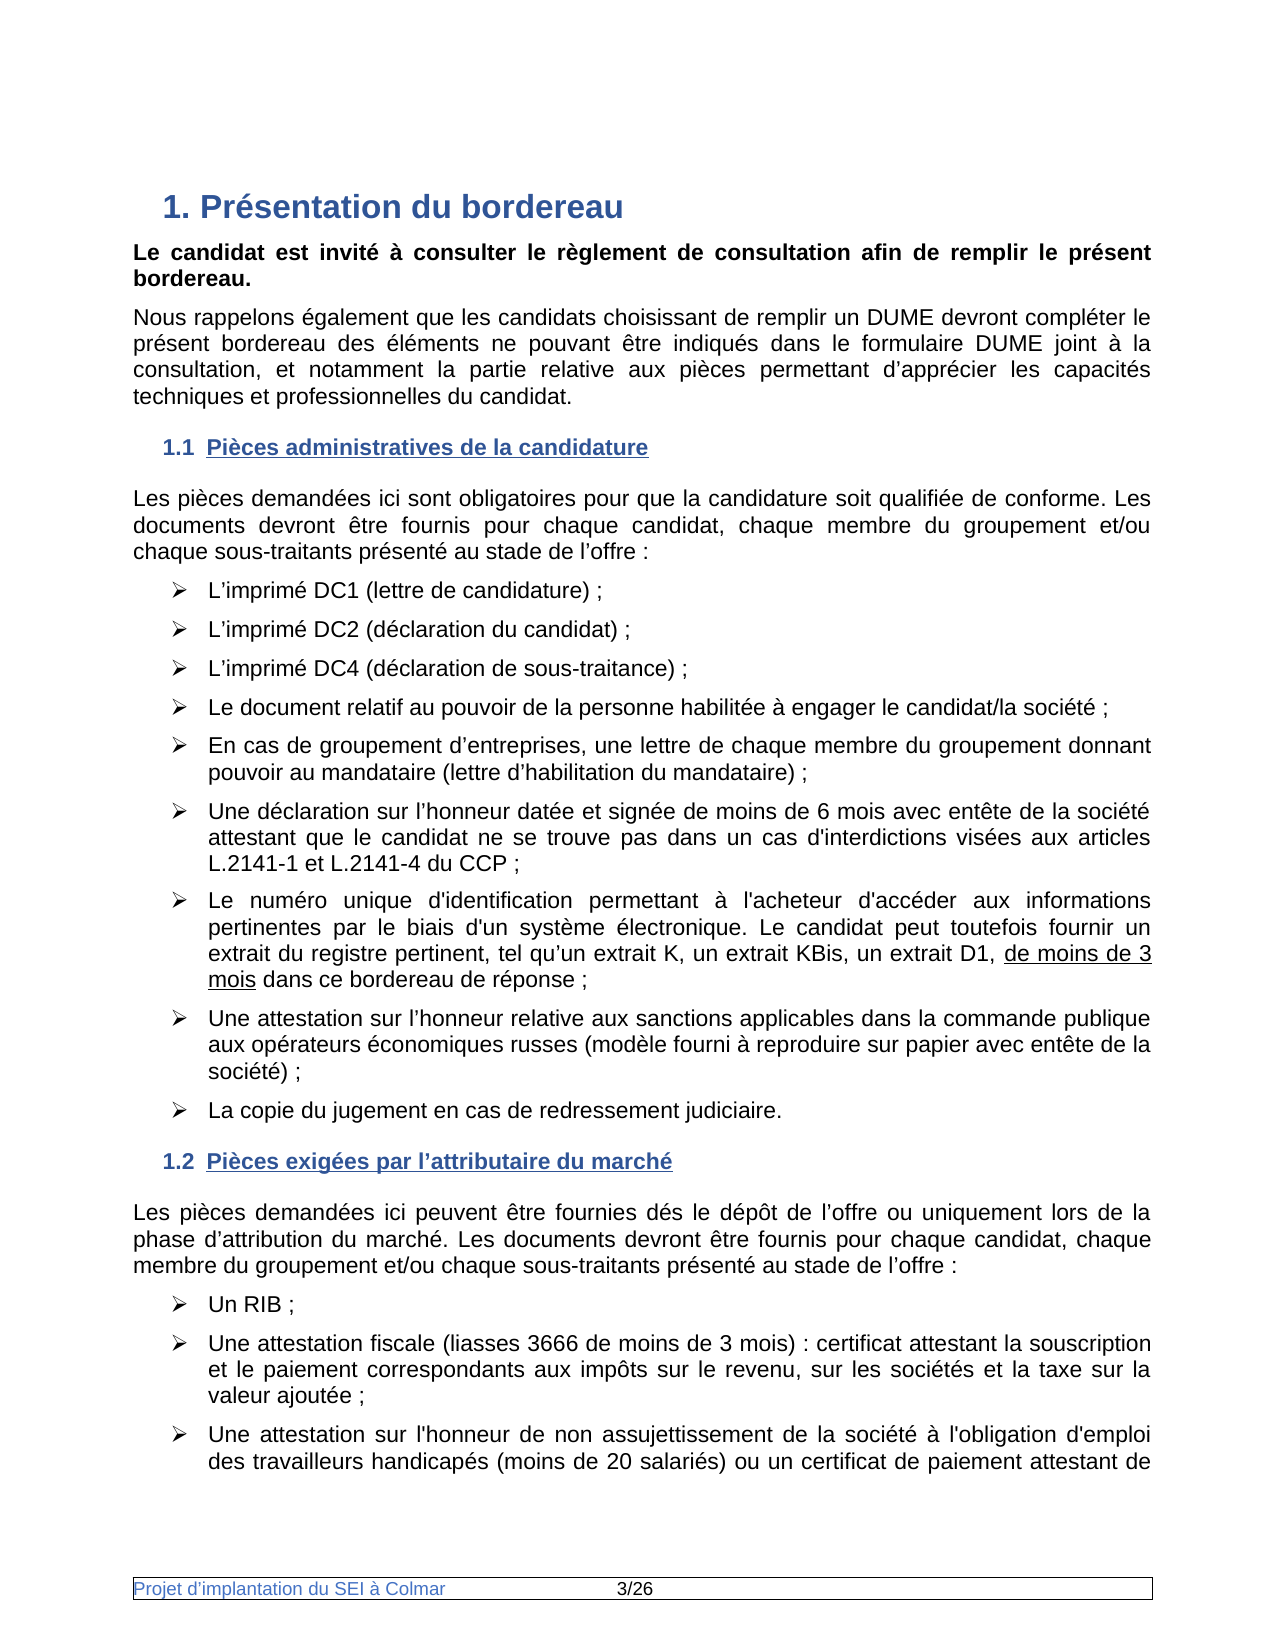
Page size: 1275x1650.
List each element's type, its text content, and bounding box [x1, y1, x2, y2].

list L’imprimé DC1 (lettre de candidature) ; [170, 577, 1152, 603]
list L’imprimé DC4 (déclaration de sous-traitance) ; [170, 655, 1152, 681]
text Les pièces demandées ici sont obligatoires pour que la candidature soit qualifiée de conforme. Les documents devront être fournis pour chaque candidat, chaque membre du groupement et/ou chaque sous-traitants présenté au stade de l’offre : [133, 485, 1152, 564]
list Le document relatif au pouvoir de la personne habilitée à engager le candidat/la société ; [170, 693, 1152, 720]
list L’imprimé DC2 (déclaration du candidat) ; [170, 616, 1152, 642]
list Une attestation fiscale (liasses 3666 de moins de 3 mois) : certificat attestant la souscription et le paiement correspondants aux impôts sur le revenu, sur les sociétés et la taxe sur la valeur ajoutée ; [170, 1330, 1152, 1409]
text Nous rappelons également que les candidats choisissant de remplir un DUME devront compléter le présent bordereau des éléments ne pouvant être indiqués dans le formulaire DUME joint à la consultation, et notamment la partie relative aux pièces permettant d’apprécier les capacités techniques et professionnelles du candidat. [133, 304, 1152, 409]
list Un RIB ; [170, 1291, 1152, 1317]
list La copie du jugement en cas de redressement judiciaire. [170, 1097, 1152, 1123]
subtitle Pièces administratives de la candidature [133, 434, 1152, 460]
subtitle Présentation du bordereau [162, 187, 1152, 226]
subtitle Pièces exigées par l’attributaire du marché [133, 1148, 1152, 1174]
text Les pièces demandées ici peuvent être fournies dés le dépôt de l’offre ou uniquement lors de la phase d’attribution du marché. Les documents devront être fournis pour chaque candidat, chaque membre du groupement et/ou chaque sous-traitants présenté au stade de l’offre : [133, 1199, 1152, 1278]
list Le numéro unique d'identification permettant à l'acheteur d'accéder aux informations pertinentes par le biais d'un système électronique. Le candidat peut toutefois fournir un extrait du registre pertinent, tel qu’un extrait K, un extrait KBis, un extrait D1, de moins de 3 mois dans ce bordereau de réponse ; [170, 887, 1152, 992]
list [170, 1421, 1152, 1474]
list En cas de groupement d’entreprises, une lettre de chaque membre du groupement donnant pouvoir au mandataire (lettre d’habilitation du mandataire) ; [170, 732, 1152, 785]
list Une attestation sur l’honneur relative aux sanctions applicables dans la commande publique aux opérateurs économiques russes (modèle fourni à reproduire sur papier avec entête de la société) ; [170, 1005, 1152, 1084]
list Une déclaration sur l’honneur datée et signée de moins de 6 mois avec entête de la société attestant que le candidat ne se trouve pas dans un cas d'interdictions visées aux articles L.2141-1 et L.2141-4 du CCP ; [170, 798, 1152, 877]
text Le candidat est invité à consulter le règlement de consultation afin de remplir le présent bordereau. [133, 238, 1152, 291]
